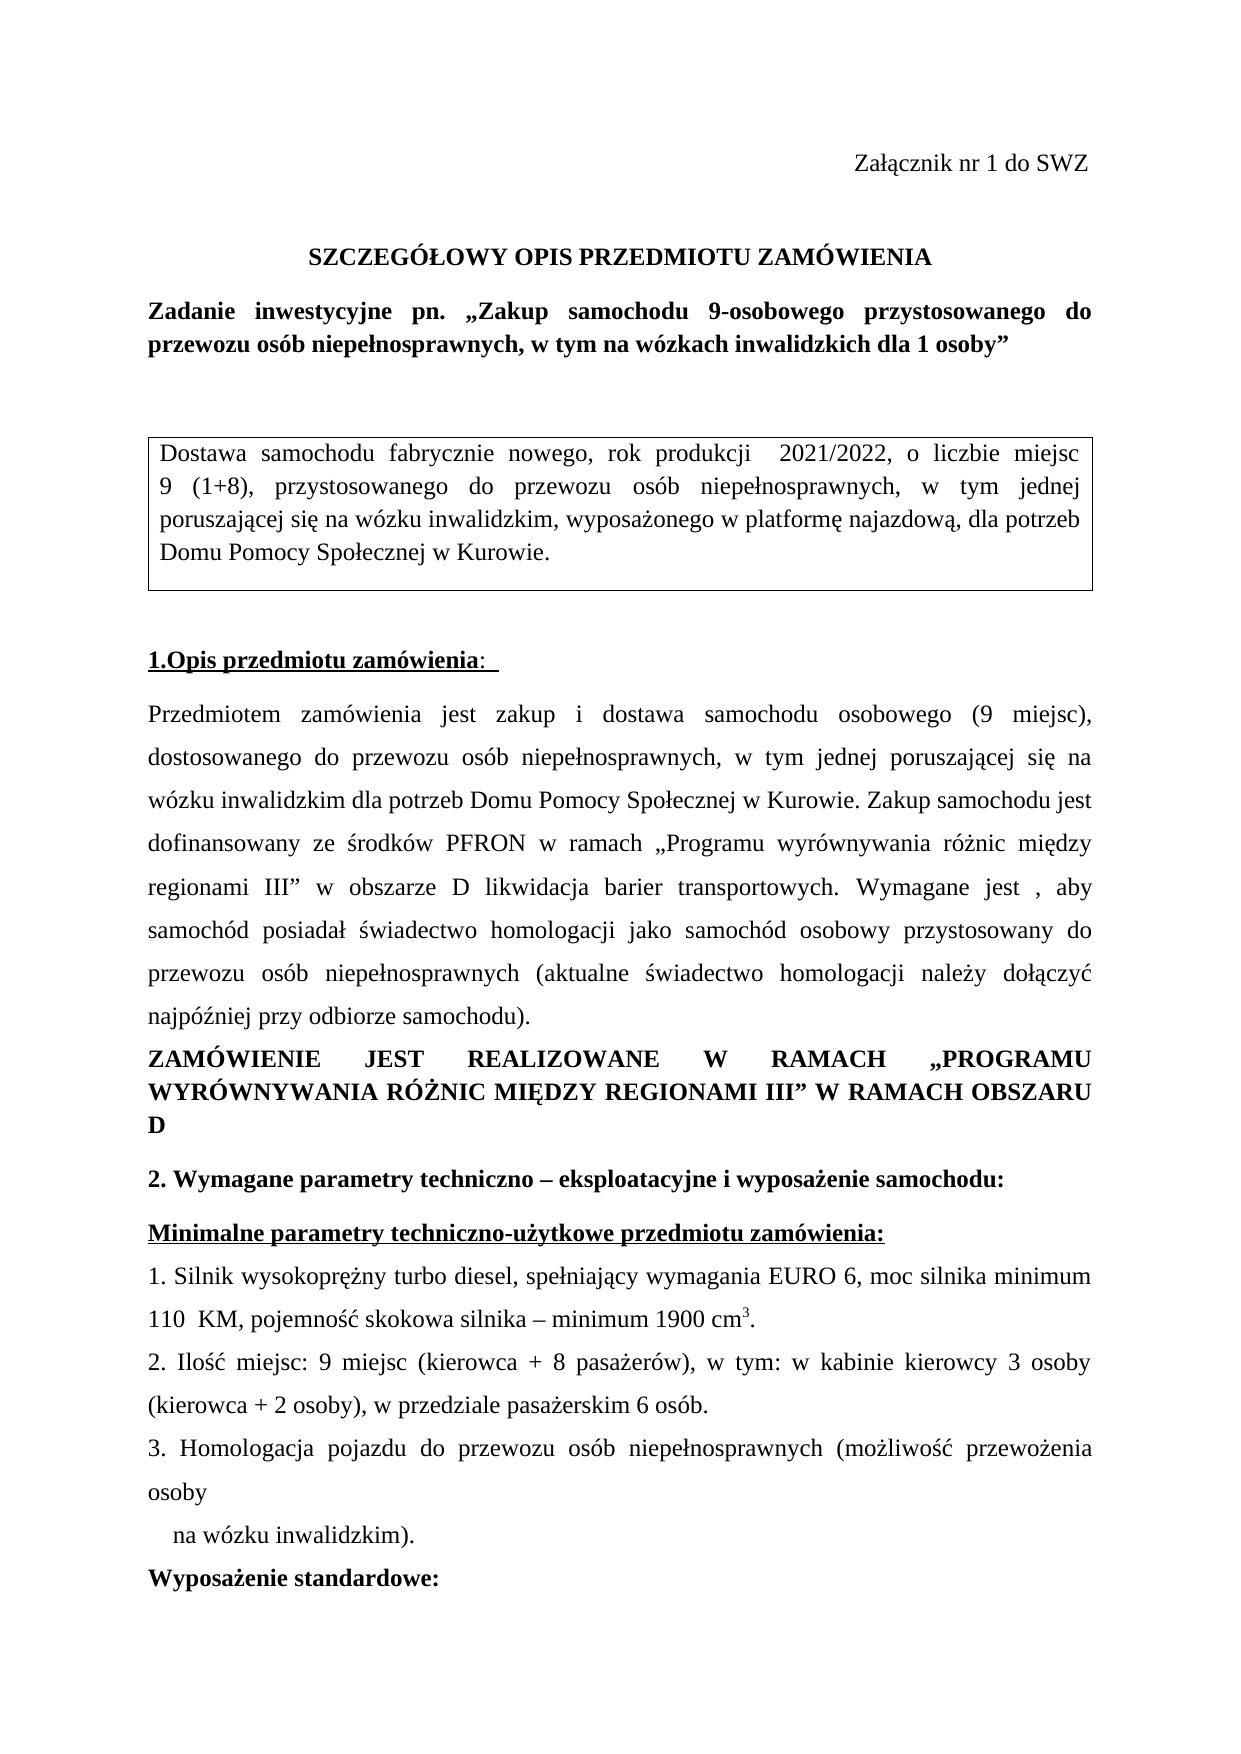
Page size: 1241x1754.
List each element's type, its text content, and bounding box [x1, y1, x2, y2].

text Załącznik nr 1 do SWZ [185, 148, 1093, 176]
text 1. Silnik wysokoprężny turbo diesel, spełniający wymagania EURO 6, moc silnika minimum 110 KM, pojemność skokowa silnika – minimum 1900 cm3. [148, 1261, 1093, 1333]
text Przedmiotem zamówienia jest zakup i dostawa samochodu osobowego (9 miejsc), dostosowanego do przewozu osób niepełnosprawnych, w tym jednej poruszającej się na wózku inwalidzkim dla potrzeb Domu Pomocy Społecznej w Kurowie. Zakup samochodu jest dofinansowany ze środków PFRON w ramach „Programu wyrównywania różnic między regionami III” w obszarze D likwidacja barier transportowych. Wymagane jest , aby samochód posiadał świadectwo homologacji jako samochód osobowy przystosowany do przewozu osób niepełnosprawnych (aktualne świadectwo homologacji należy dołączyć najpóźniej przy odbiorze samochodu). [148, 699, 1093, 1030]
text 1.Opis przedmiotu zamówienia: [148, 645, 1093, 674]
text 2. Wymagane parametry techniczno – eksploatacyjne i wyposażenie samochodu: [148, 1164, 1093, 1193]
text Minimalne parametry techniczno-użytkowe przedmiotu zamówienia: [148, 1218, 1093, 1247]
text SZCZEGÓŁOWY OPIS PRZEDMIOTU ZAMÓWIENIA [148, 242, 1093, 271]
table_header Dostawa samochodu fabrycznie nowego, rok produkcji 2021/2022, o liczbie miejsc 9 (1+8), przystosowanego do przewozu osób niepełnosprawnych, w tym jednej poruszającej się na wózku inwalidzkim, wyposażonego w platformę najazdową, dla potrzeb Domu Pomocy Społecznej w Kurowie. [149, 438, 1092, 590]
text 3. Homologacja pojazdu do przewozu osób niepełnosprawnych (możliwość przewożenia osoby [148, 1433, 1093, 1505]
text ZAMÓWIENIE JEST REALIZOWANE W RAMACH „PROGRAMU WYRÓWNYWANIA RÓŻNIC MIĘDZY REGIONAMI III” W RAMACH OBSZARU D [148, 1044, 1093, 1139]
text Wyposażenie standardowe: [148, 1563, 1093, 1592]
text 2. Ilość miejsc: 9 miejsc (kierowca + 8 pasażerów), w tym: w kabinie kierowcy 3 osoby (kierowca + 2 osoby), w przedziale pasażerskim 6 osób. [148, 1347, 1093, 1419]
text Zadanie inwestycyjne pn. „Zakup samochodu 9-osobowego przystosowanego do przewozu osób niepełnosprawnych, w tym na wózkach inwalidzkich dla 1 osoby” [148, 296, 1093, 358]
text na wózku inwalidzkim). [148, 1520, 1093, 1548]
